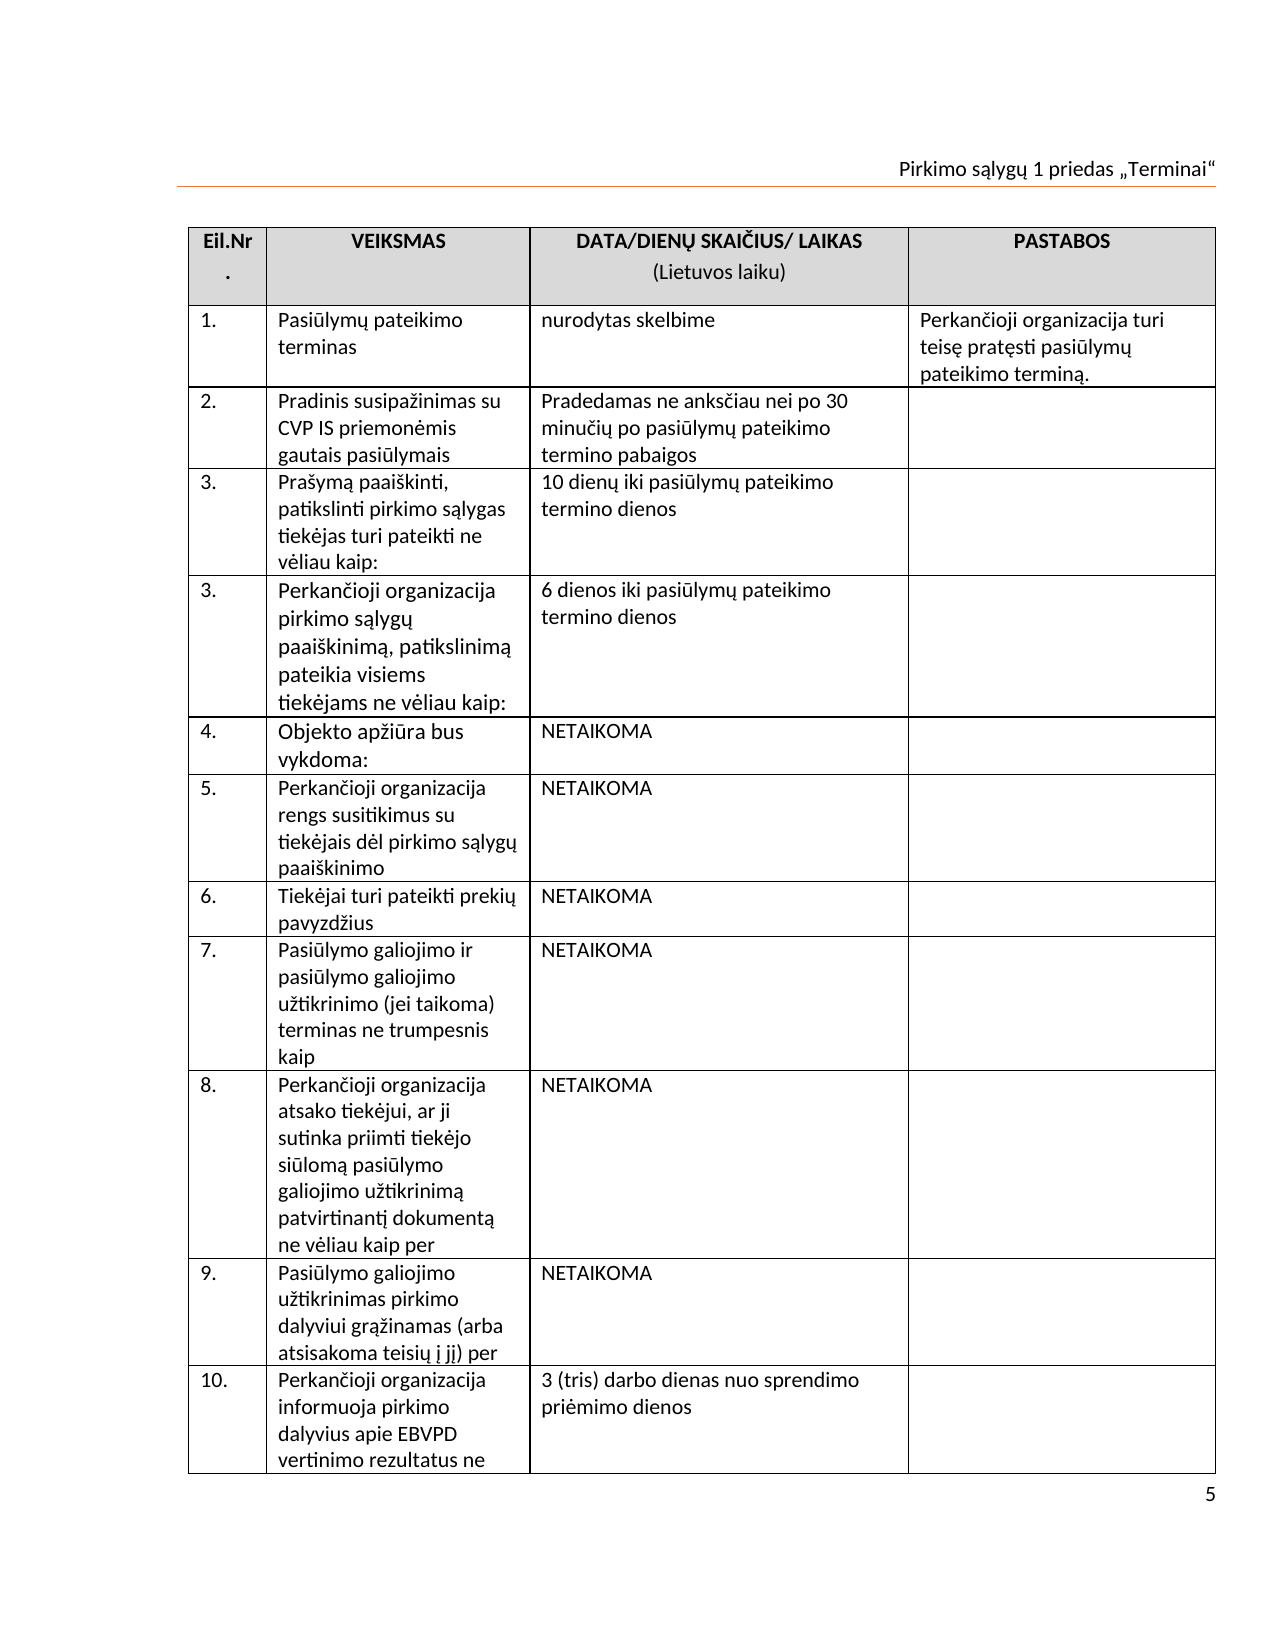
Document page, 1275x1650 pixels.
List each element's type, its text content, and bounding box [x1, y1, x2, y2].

table_cell 6 dienos iki pasiūlymų pateikimo termino dienos [531, 576, 908, 716]
table_header DATA/DIENŲ SKAIČIUS/ LAIKAS (Lietuvos laiku) [531, 228, 908, 305]
table_cell [909, 1366, 1215, 1473]
table_cell [189, 775, 266, 881]
table_cell Objekto apžiūra bus vykdoma: [267, 718, 529, 773]
table_cell [909, 1259, 1215, 1365]
table_cell [189, 1071, 266, 1258]
table_cell Pradinis susipažinimas su CVP IS priemonėmis gautais pasiūlymais [267, 388, 529, 467]
table_cell [189, 937, 266, 1070]
table_cell Pradedamas ne anksčiau nei po 30 minučių po pasiūlymų pateikimo termino pabaigos [531, 388, 908, 467]
table_cell NETAIKOMA [531, 718, 908, 773]
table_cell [267, 1366, 529, 1473]
table_cell Perkančioji organizacija atsako tiekėjui, ar ji sutinka priimti tiekėjo siūlomą pasiūlymo galiojimo užtikrinimą patvirtinantį dokumentą ne vėliau kaip per [267, 1071, 529, 1258]
table_cell Tiekėjai turi pateikti prekių pavyzdžius [267, 882, 529, 936]
table_cell Perkančioji organizacija rengs susitikimus su tiekėjais dėl pirkimo sąlygų paaiškinimo [267, 775, 529, 881]
table_cell [909, 1071, 1215, 1258]
table_cell 3. [189, 469, 266, 575]
subtitle Pirkimo sąlygų 1 priedas „Terminai“ [177, 156, 1216, 186]
table_cell [189, 718, 266, 773]
table_cell [909, 937, 1215, 1070]
table_cell NETAIKOMA [531, 775, 908, 881]
table_cell Pasiūlymo galiojimo ir pasiūlymo galiojimo užtikrinimo (jei taikoma) terminas ne trumpesnis kaip [267, 937, 529, 1070]
table_header VEIKSMAS [267, 228, 529, 305]
table_cell [189, 1259, 266, 1365]
table_cell [909, 576, 1215, 716]
table_cell [189, 576, 266, 716]
table_cell Pasiūlymų pateikimo terminas [267, 306, 529, 386]
table_cell 10 dienų iki pasiūlymų pateikimo termino dienos [531, 469, 908, 575]
table_cell [189, 882, 266, 936]
table_cell [189, 1366, 266, 1473]
table_cell [909, 882, 1215, 936]
table_header Eil.Nr. [189, 228, 266, 305]
table_cell Perkančioji organizacija pirkimo sąlygų paaiškinimą, patikslinimą pateikia visiems tiekėjams ne vėliau kaip: [267, 576, 529, 716]
table_cell [909, 388, 1215, 467]
table_cell NETAIKOMA [531, 937, 908, 1070]
table_cell NETAIKOMA [531, 882, 908, 936]
table_cell NETAIKOMA [531, 1259, 908, 1365]
table_header PASTABOS [909, 228, 1215, 305]
table_cell [909, 718, 1215, 773]
table_cell [909, 775, 1215, 881]
table_cell NETAIKOMA [531, 1071, 908, 1258]
table_cell Pasiūlymo galiojimo užtikrinimas pirkimo dalyviui grąžinamas (arba atsisakoma teisių į jį) per [267, 1259, 529, 1365]
table_cell [909, 469, 1215, 575]
table_cell 1. [189, 306, 266, 386]
table_cell 2. [189, 388, 266, 467]
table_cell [531, 1366, 908, 1473]
table_cell nurodytas skelbime [531, 306, 908, 386]
table_cell Prašymą paaiškinti, patikslinti pirkimo sąlygas tiekėjas turi pateikti ne vėliau kaip: [267, 469, 529, 575]
table_cell Perkančioji organizacija turi teisę pratęsti pasiūlymų pateikimo terminą. [909, 306, 1215, 386]
